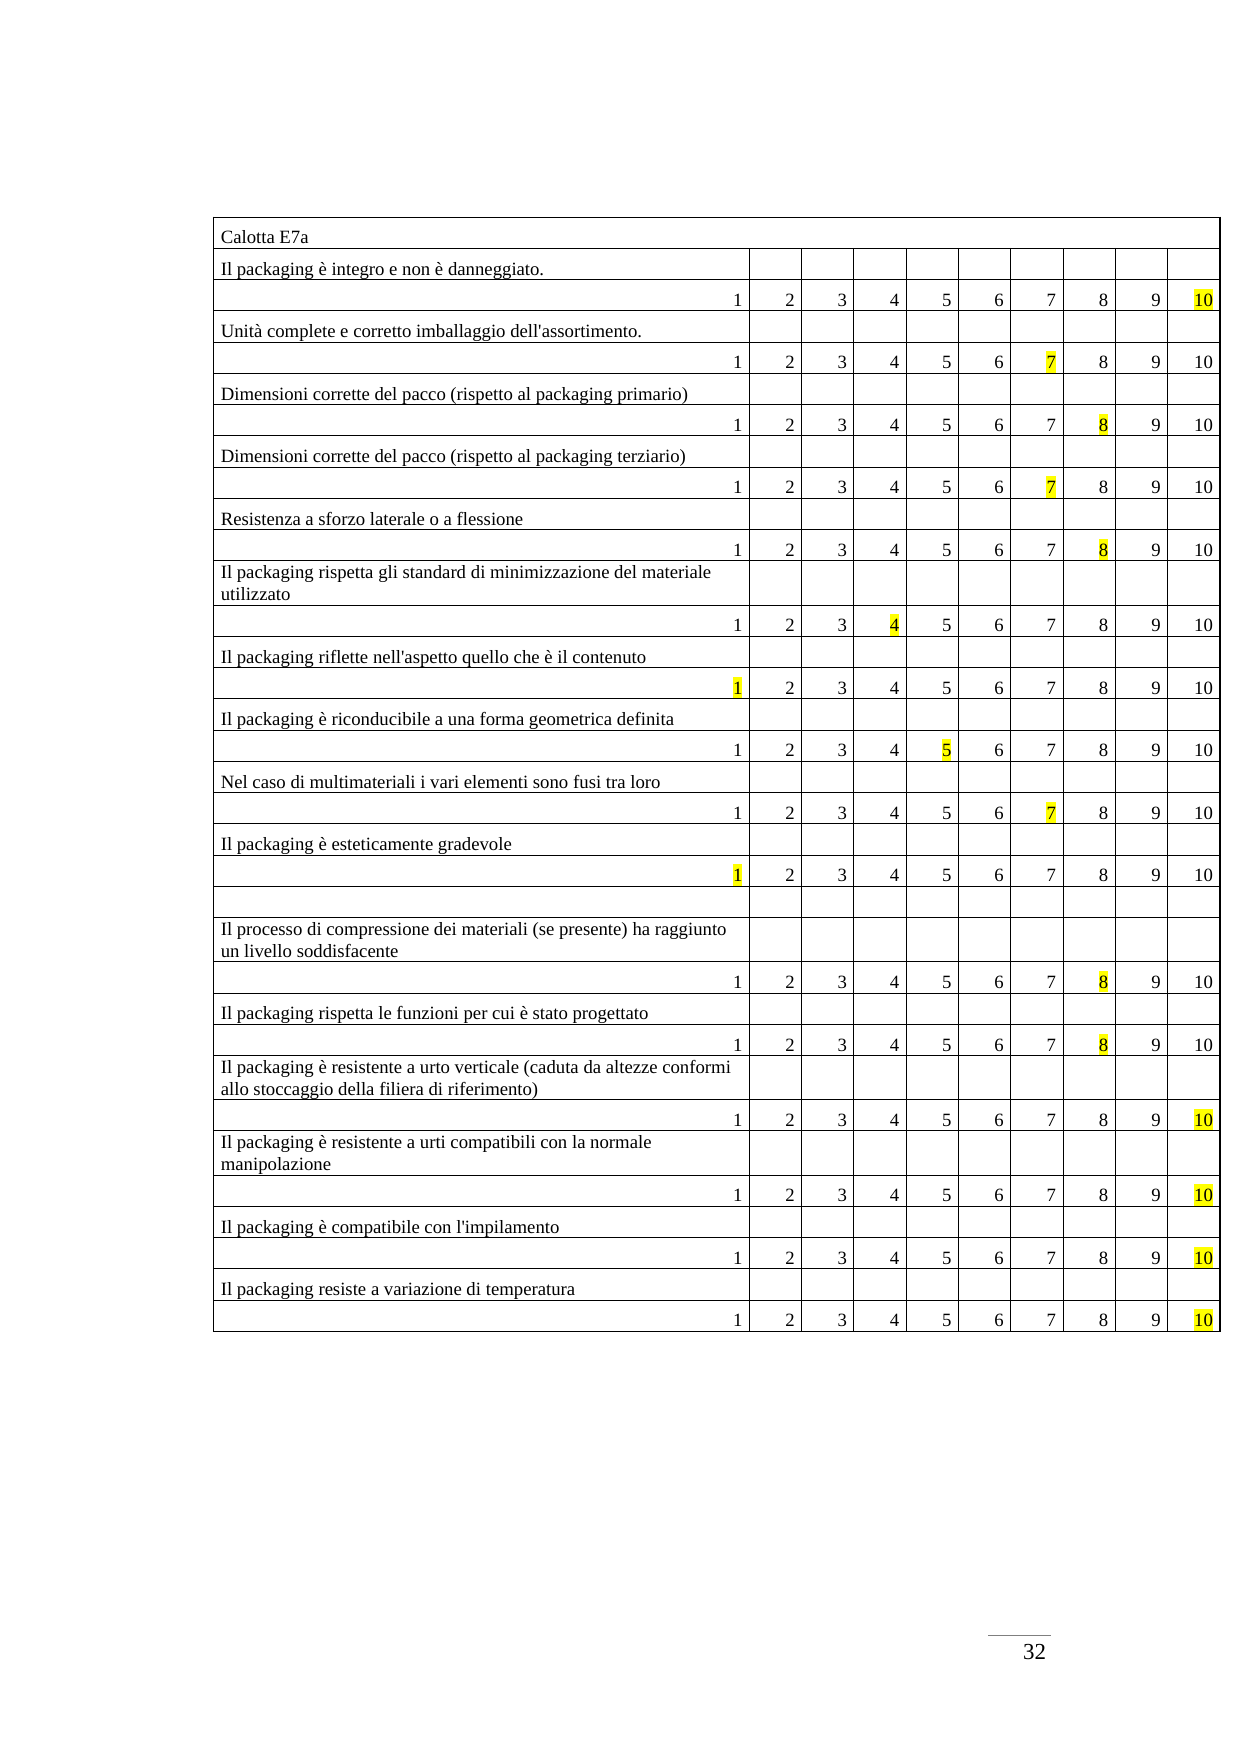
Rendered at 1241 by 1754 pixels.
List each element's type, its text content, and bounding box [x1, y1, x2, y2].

table_cell 8 [1064, 405, 1115, 435]
table_cell 3 [802, 343, 853, 373]
table_cell 5 [907, 606, 958, 636]
table_cell 8 [1064, 343, 1115, 373]
table_cell 10 [1168, 856, 1219, 886]
table_cell 7 [1011, 1301, 1063, 1331]
table_cell 1 [214, 731, 749, 761]
table_cell [750, 699, 801, 729]
table_cell 7 [1011, 1100, 1063, 1130]
table_cell 7 [1011, 793, 1063, 823]
table_cell [854, 436, 906, 467]
table_cell [1064, 1207, 1115, 1237]
table_cell [750, 994, 801, 1024]
table_cell [802, 699, 853, 729]
table_cell [1011, 374, 1063, 404]
table_cell [1064, 762, 1115, 792]
table_cell Il packaging rispetta le funzioni per cui è stato progettato [214, 994, 749, 1024]
table_cell [959, 311, 1010, 342]
table_cell [854, 887, 906, 917]
table_cell [1168, 1207, 1219, 1237]
table_cell [1116, 824, 1167, 854]
table_cell 10 [1168, 1025, 1219, 1055]
table_cell 10 [1168, 793, 1219, 823]
table_cell 3 [802, 856, 853, 886]
table_cell [1116, 499, 1167, 529]
table_cell 8 [1064, 793, 1115, 823]
table_cell 5 [907, 731, 958, 761]
table_cell [750, 249, 801, 279]
table_cell 10 [1168, 468, 1219, 498]
table_cell [1064, 374, 1115, 404]
table_cell [1116, 249, 1167, 279]
table_cell Nel caso di multimateriali i vari elementi sono fusi tra loro [214, 762, 749, 792]
table_cell [1064, 699, 1115, 729]
table_cell 1 [214, 606, 749, 636]
table_cell 8 [1064, 1238, 1115, 1268]
table_cell 9 [1116, 468, 1167, 498]
table_cell 9 [1116, 343, 1167, 373]
table_cell 4 [854, 668, 906, 698]
table_cell 9 [1116, 1238, 1167, 1268]
table_cell 8 [1064, 1176, 1115, 1206]
table_cell [802, 887, 853, 917]
table_cell 5 [907, 1100, 958, 1130]
table_cell Il packaging rispetta gli standard di minimizzazione del materiale utilizzato [214, 561, 749, 604]
table_cell [1116, 311, 1167, 342]
table_cell 2 [750, 668, 801, 698]
table_cell [1168, 994, 1219, 1024]
table_cell Il packaging è integro e non è danneggiato. [214, 249, 749, 279]
table_cell 1 [214, 405, 749, 435]
table_cell 2 [750, 856, 801, 886]
table_cell [1011, 1131, 1063, 1174]
table_cell 2 [750, 530, 801, 560]
table_cell Il packaging è riconducibile a una forma geometrica definita [214, 699, 749, 729]
table_cell [1116, 561, 1167, 604]
table_cell 8 [1064, 731, 1115, 761]
table_cell Il packaging è resistente a urti compatibili con la normale manipolazione [214, 1131, 749, 1174]
table_cell [1116, 699, 1167, 729]
table_cell [1011, 637, 1063, 667]
table_cell [854, 1269, 906, 1299]
table_cell [1168, 1056, 1219, 1099]
table_cell 6 [959, 468, 1010, 498]
table_cell [854, 561, 906, 604]
table_cell [1168, 249, 1219, 279]
table_cell 5 [907, 793, 958, 823]
table_cell 6 [959, 1238, 1010, 1268]
table_cell [959, 1131, 1010, 1174]
table_cell [1168, 436, 1219, 467]
table_cell [214, 887, 749, 917]
table_cell [1116, 762, 1167, 792]
table_cell [907, 1207, 958, 1237]
table_cell [1116, 637, 1167, 667]
table_cell 9 [1116, 668, 1167, 698]
table_cell [750, 1269, 801, 1299]
table_cell 2 [750, 1301, 801, 1331]
table_cell [959, 374, 1010, 404]
table_cell 4 [854, 280, 906, 310]
table_header Calotta E7a [214, 218, 1219, 248]
table_cell [959, 824, 1010, 854]
table_cell 1 [214, 668, 749, 698]
table_cell 3 [802, 1025, 853, 1055]
table_cell 6 [959, 530, 1010, 560]
table_cell Il packaging resiste a variazione di temperatura [214, 1269, 749, 1299]
table_cell 10 [1168, 1100, 1219, 1130]
table_cell 9 [1116, 793, 1167, 823]
table_cell [750, 887, 801, 917]
table_cell 7 [1011, 1238, 1063, 1268]
table_cell [959, 762, 1010, 792]
table_cell 4 [854, 793, 906, 823]
table_cell 3 [802, 405, 853, 435]
table_cell 3 [802, 468, 853, 498]
table_cell [1011, 1056, 1063, 1099]
table_cell [1064, 561, 1115, 604]
table_cell [1064, 1056, 1115, 1099]
table_cell 3 [802, 793, 853, 823]
table_cell 4 [854, 731, 906, 761]
table_cell [1011, 499, 1063, 529]
table_cell Il packaging è resistente a urto verticale (caduta da altezze conformi allo stoccaggio della filiera di riferimento) [214, 1056, 749, 1099]
table_cell 5 [907, 1301, 958, 1331]
table_cell 7 [1011, 343, 1063, 373]
table_cell 10 [1168, 343, 1219, 373]
table_cell 10 [1168, 280, 1219, 310]
table_cell [750, 374, 801, 404]
table_cell [959, 561, 1010, 604]
table_cell 1 [214, 962, 749, 992]
table_cell 2 [750, 793, 801, 823]
table_cell 5 [907, 1025, 958, 1055]
table_cell [1168, 499, 1219, 529]
table_cell [1011, 887, 1063, 917]
table_cell [1011, 249, 1063, 279]
table_cell [1168, 762, 1219, 792]
table_cell [854, 1207, 906, 1237]
table_cell 8 [1064, 1100, 1115, 1130]
table_cell [1011, 994, 1063, 1024]
table_cell [959, 887, 1010, 917]
table_cell [907, 994, 958, 1024]
table_cell 8 [1064, 1301, 1115, 1331]
table_cell 6 [959, 1301, 1010, 1331]
table_cell [750, 1056, 801, 1099]
table_cell 5 [907, 962, 958, 992]
table_cell [1064, 824, 1115, 854]
table_cell 4 [854, 468, 906, 498]
table_cell [907, 374, 958, 404]
table_cell 9 [1116, 1100, 1167, 1130]
table_cell [854, 918, 906, 961]
table_cell 9 [1116, 405, 1167, 435]
table_cell 2 [750, 468, 801, 498]
table_cell 1 [214, 856, 749, 886]
table_cell 8 [1064, 468, 1115, 498]
table_cell 2 [750, 280, 801, 310]
table_cell [907, 637, 958, 667]
table_cell [1064, 918, 1115, 961]
table_cell 2 [750, 405, 801, 435]
table_cell 9 [1116, 731, 1167, 761]
table_cell Unità complete e corretto imballaggio dell'assortimento. [214, 311, 749, 342]
table_cell [802, 1207, 853, 1237]
table_cell [1011, 699, 1063, 729]
table_cell 10 [1168, 731, 1219, 761]
table_cell 1 [214, 468, 749, 498]
table_cell 4 [854, 1025, 906, 1055]
table_cell 6 [959, 1025, 1010, 1055]
table_cell 4 [854, 1301, 906, 1331]
table_cell 2 [750, 1025, 801, 1055]
table_cell 9 [1116, 1025, 1167, 1055]
table_cell 3 [802, 606, 853, 636]
table_cell 2 [750, 962, 801, 992]
table_cell [1011, 1207, 1063, 1237]
table_cell [750, 762, 801, 792]
table_cell 7 [1011, 731, 1063, 761]
table_cell 6 [959, 1100, 1010, 1130]
table_cell Resistenza a sforzo laterale o a flessione [214, 499, 749, 529]
table_cell 5 [907, 530, 958, 560]
table_cell 5 [907, 343, 958, 373]
table_cell [907, 436, 958, 467]
table_cell [959, 436, 1010, 467]
table_cell [1168, 374, 1219, 404]
table_cell 1 [214, 280, 749, 310]
table_cell [1011, 918, 1063, 961]
table_cell 5 [907, 1238, 958, 1268]
table_cell 3 [802, 1100, 853, 1130]
table_cell 4 [854, 1238, 906, 1268]
table_cell [750, 436, 801, 467]
table_cell 10 [1168, 962, 1219, 992]
table_cell 9 [1116, 962, 1167, 992]
table_cell 7 [1011, 962, 1063, 992]
table_cell 8 [1064, 606, 1115, 636]
table_cell 1 [214, 1100, 749, 1130]
table_cell [1168, 887, 1219, 917]
table_cell [802, 824, 853, 854]
table_cell 8 [1064, 280, 1115, 310]
table_cell [750, 311, 801, 342]
table_cell Dimensioni corrette del pacco (rispetto al packaging primario) [214, 374, 749, 404]
table_cell [1064, 1131, 1115, 1174]
table_cell [854, 499, 906, 529]
table_cell 6 [959, 280, 1010, 310]
table_cell 3 [802, 530, 853, 560]
table_cell [959, 1269, 1010, 1299]
table_cell 5 [907, 668, 958, 698]
table_cell [959, 1056, 1010, 1099]
table_cell 9 [1116, 856, 1167, 886]
table_cell [959, 699, 1010, 729]
table_cell 6 [959, 606, 1010, 636]
table_cell [1116, 887, 1167, 917]
table_cell 6 [959, 793, 1010, 823]
table_cell 2 [750, 1100, 801, 1130]
table_cell [1064, 436, 1115, 467]
table_cell [854, 374, 906, 404]
table_cell [907, 1056, 958, 1099]
table_cell [1064, 637, 1115, 667]
table_cell 9 [1116, 1176, 1167, 1206]
table_cell 3 [802, 962, 853, 992]
table_cell 5 [907, 856, 958, 886]
table_cell [1011, 762, 1063, 792]
table_cell [1168, 824, 1219, 854]
table_cell 10 [1168, 405, 1219, 435]
table_cell 3 [802, 1238, 853, 1268]
table_cell [802, 374, 853, 404]
table_cell [854, 311, 906, 342]
table_cell [1064, 499, 1115, 529]
table_cell 4 [854, 343, 906, 373]
table_cell [802, 994, 853, 1024]
table_cell 4 [854, 1176, 906, 1206]
table_cell [907, 762, 958, 792]
table_cell [802, 249, 853, 279]
table_cell 10 [1168, 668, 1219, 698]
table_cell [750, 637, 801, 667]
table_cell [1168, 699, 1219, 729]
table_cell 4 [854, 856, 906, 886]
table_cell [802, 561, 853, 604]
table_cell 6 [959, 343, 1010, 373]
table_cell [750, 918, 801, 961]
table_cell [854, 637, 906, 667]
table_cell [907, 1269, 958, 1299]
table_cell [907, 249, 958, 279]
table_cell 8 [1064, 856, 1115, 886]
table_cell 2 [750, 1176, 801, 1206]
table_cell 6 [959, 962, 1010, 992]
table_cell Il packaging è compatibile con l'impilamento [214, 1207, 749, 1237]
table_cell [1168, 1131, 1219, 1174]
table_cell [1064, 249, 1115, 279]
table_cell [1064, 311, 1115, 342]
table_cell 1 [214, 1176, 749, 1206]
table_cell [854, 994, 906, 1024]
table_cell [802, 918, 853, 961]
table_cell [1116, 994, 1167, 1024]
table_cell 10 [1168, 530, 1219, 560]
table_cell [750, 561, 801, 604]
table_cell [1116, 436, 1167, 467]
table_cell 10 [1168, 1238, 1219, 1268]
table_cell 9 [1116, 606, 1167, 636]
table_cell [750, 499, 801, 529]
table_cell 1 [214, 530, 749, 560]
table_cell [1116, 1056, 1167, 1099]
table_cell 2 [750, 343, 801, 373]
table_cell [907, 824, 958, 854]
table_cell [907, 699, 958, 729]
table_cell [907, 1131, 958, 1174]
table_cell Il packaging riflette nell'aspetto quello che è il contenuto [214, 637, 749, 667]
table_cell [750, 1207, 801, 1237]
table_cell 6 [959, 668, 1010, 698]
table_cell 7 [1011, 606, 1063, 636]
table_cell [802, 637, 853, 667]
table_cell 10 [1168, 1176, 1219, 1206]
table_cell 1 [214, 793, 749, 823]
table_cell [802, 1131, 853, 1174]
table_cell [907, 561, 958, 604]
table_cell 3 [802, 731, 853, 761]
table_cell 5 [907, 405, 958, 435]
table_cell [1011, 561, 1063, 604]
table_cell 1 [214, 343, 749, 373]
table_cell 7 [1011, 1025, 1063, 1055]
table_cell [907, 311, 958, 342]
table_cell 4 [854, 962, 906, 992]
table_cell [802, 311, 853, 342]
table_cell [1168, 1269, 1219, 1299]
table_cell [959, 1207, 1010, 1237]
table_cell [1116, 374, 1167, 404]
table_cell [1116, 1269, 1167, 1299]
table_cell 2 [750, 1238, 801, 1268]
table_cell 8 [1064, 530, 1115, 560]
table_cell [1116, 1131, 1167, 1174]
table_cell 4 [854, 405, 906, 435]
table_cell [1168, 637, 1219, 667]
table_cell 8 [1064, 1025, 1115, 1055]
table_cell 10 [1168, 1301, 1219, 1331]
table_cell [750, 1131, 801, 1174]
table_cell [1064, 994, 1115, 1024]
table_cell 6 [959, 405, 1010, 435]
table_cell [1011, 311, 1063, 342]
table_cell [959, 994, 1010, 1024]
table_cell [959, 249, 1010, 279]
table_cell Il processo di compressione dei materiali (se presente) ha raggiunto un livello soddisfacente [214, 918, 749, 961]
table_cell 5 [907, 1176, 958, 1206]
table_cell 1 [214, 1238, 749, 1268]
table_cell [1168, 311, 1219, 342]
table_cell 5 [907, 468, 958, 498]
table_cell 6 [959, 731, 1010, 761]
table_cell [802, 1269, 853, 1299]
table_cell Il packaging è esteticamente gradevole [214, 824, 749, 854]
table_cell 1 [214, 1025, 749, 1055]
table_cell [1064, 1269, 1115, 1299]
table_cell 1 [214, 1301, 749, 1331]
table_cell [854, 1131, 906, 1174]
table_cell Dimensioni corrette del pacco (rispetto al packaging terziario) [214, 436, 749, 467]
table_cell 3 [802, 668, 853, 698]
table_cell 9 [1116, 280, 1167, 310]
table_cell [1011, 436, 1063, 467]
table_cell 7 [1011, 468, 1063, 498]
table_cell [750, 824, 801, 854]
table_cell [1011, 1269, 1063, 1299]
table_cell 7 [1011, 530, 1063, 560]
table_cell [802, 499, 853, 529]
table_cell [854, 699, 906, 729]
table_cell 8 [1064, 668, 1115, 698]
table_cell [907, 499, 958, 529]
table_cell 4 [854, 530, 906, 560]
table_cell 9 [1116, 1301, 1167, 1331]
table_cell [1064, 887, 1115, 917]
table_cell 6 [959, 856, 1010, 886]
table_cell 9 [1116, 530, 1167, 560]
table_cell [959, 499, 1010, 529]
table_cell [1168, 561, 1219, 604]
table_cell [907, 918, 958, 961]
table_cell [802, 1056, 853, 1099]
table_cell [854, 762, 906, 792]
table_cell 4 [854, 606, 906, 636]
table_cell [802, 436, 853, 467]
table_cell 8 [1064, 962, 1115, 992]
table_cell 7 [1011, 1176, 1063, 1206]
table_cell [959, 918, 1010, 961]
table_cell [1116, 918, 1167, 961]
table_cell [1116, 1207, 1167, 1237]
table_cell 4 [854, 1100, 906, 1130]
table_cell [1011, 824, 1063, 854]
table_cell 7 [1011, 856, 1063, 886]
table_cell 3 [802, 1176, 853, 1206]
table_cell 5 [907, 280, 958, 310]
table_cell [854, 249, 906, 279]
table_cell 3 [802, 1301, 853, 1331]
table_cell 10 [1168, 606, 1219, 636]
table_cell [959, 637, 1010, 667]
table_cell 7 [1011, 668, 1063, 698]
table_cell 7 [1011, 280, 1063, 310]
table_cell 2 [750, 731, 801, 761]
table_cell [1168, 918, 1219, 961]
table_cell [854, 1056, 906, 1099]
table_cell 3 [802, 280, 853, 310]
table_cell 2 [750, 606, 801, 636]
table_cell [802, 762, 853, 792]
table_cell 7 [1011, 405, 1063, 435]
table_cell [907, 887, 958, 917]
table_cell 6 [959, 1176, 1010, 1206]
table_cell [854, 824, 906, 854]
